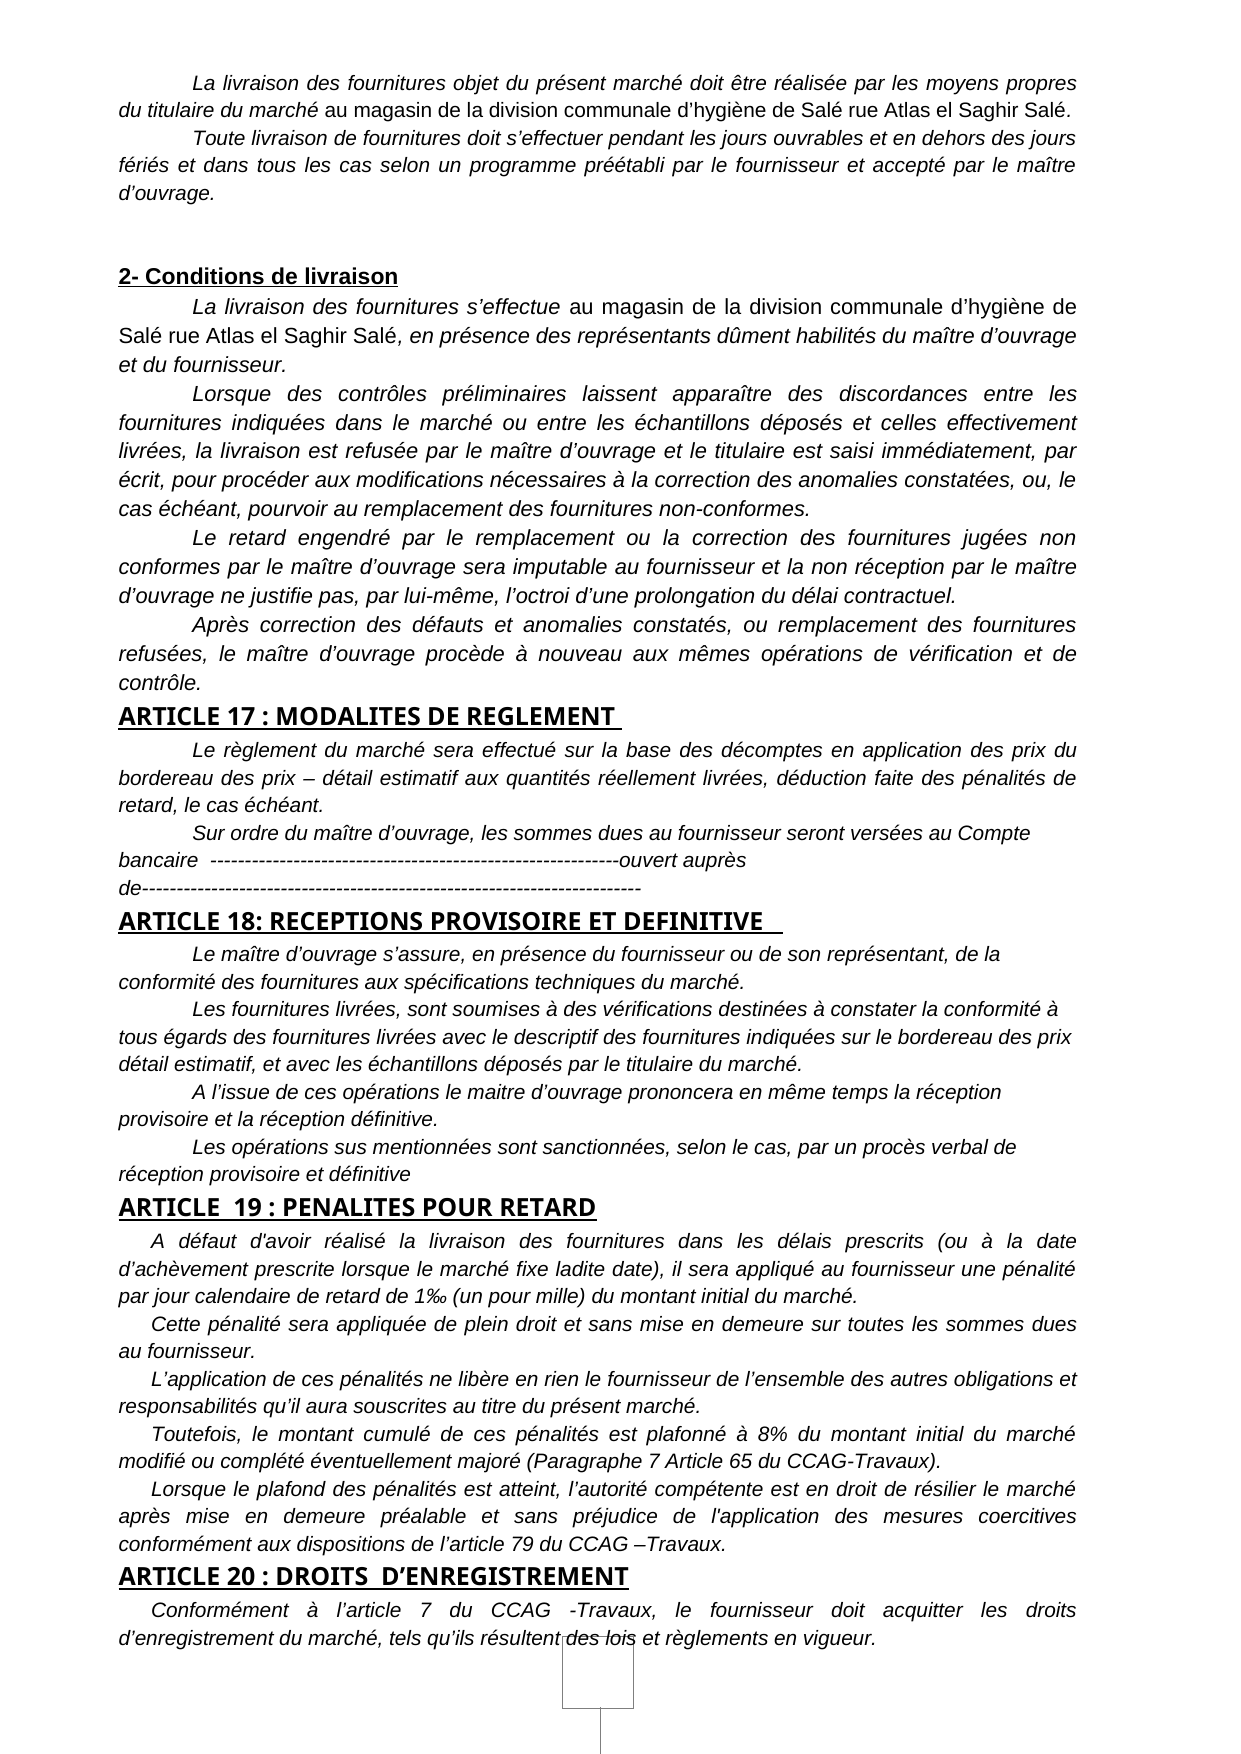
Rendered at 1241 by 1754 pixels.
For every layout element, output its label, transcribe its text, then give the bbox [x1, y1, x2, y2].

subtitle ARTICLE 19 : PENALITES POUR RETARD [118, 1190, 1078, 1224]
text Les fournitures livrées, sont soumises à des vérifications destinées à constater la conformité à tous égards des fournitures livrées avec le descriptif des fournitures indiquées sur le bordereau des prix détail estimatif, et avec les échantillons déposés par le titulaire du marché. [118, 997, 1078, 1076]
text Lorsque le plafond des pénalités est atteint, l’autorité compétente est en droit de résilier le marché après mise en demeure préalable et sans préjudice de l'application des mesures coercitives conformément aux dispositions de l’article 79 du CCAG –Travaux. [118, 1476, 1078, 1555]
subtitle ARTICLE 20 : DROITS D’ENREGISTREMENT [118, 1559, 1078, 1593]
text A défaut d'avoir réalisé la livraison des fournitures dans les délais prescrits (ou à la date d’achèvement prescrite lorsque le marché fixe ladite date), il sera appliqué au fournisseur une pénalité par jour calendaire de retard de 1‰ (un pour mille) du montant initial du marché. [118, 1229, 1078, 1308]
text Les opérations sus mentionnées sont sanctionnées, selon le cas, par un procès verbal de réception provisoire et définitive [118, 1135, 1078, 1186]
text Conformément à l’article 7 du CCAG -Travaux, le fournisseur doit acquitter les droits d’enregistrement du marché, tels qu’ils résultent des lois et règlements en vigueur. [118, 1598, 1078, 1649]
text L’application de ces pénalités ne libère en rien le fournisseur de l’ensemble des autres obligations et responsabilités qu’il aura souscrites au titre du présent marché. [118, 1366, 1078, 1418]
text Lorsque des contrôles préliminaires laissent apparaître des discordances entre les fournitures indiquées dans le marché ou entre les échantillons déposés et celles effectivement livrées, la livraison est refusée par le maître d’ouvrage et le titulaire est saisi immédiatement, par écrit, pour procéder aux modifications nécessaires à la correction des anomalies constatées, ou, le cas échéant, pourvoir au remplacement des fournitures non-conformes. [118, 380, 1078, 521]
text Toutefois, le montant cumulé de ces pénalités est plafonné à 8% du montant initial du marché modifié ou complété éventuellement majoré (Paragraphe 7 Article 65 du CCAG-Travaux). [118, 1421, 1078, 1473]
subtitle ARTICLE 18: RECEPTIONS PROVISOIRE ET DEFINITIVE [118, 903, 1078, 937]
text 2- Conditions de livraison [118, 263, 1078, 290]
text Le règlement du marché sera effectué sur la base des décomptes en application des prix du bordereau des prix – détail estimatif aux quantités réellement livrées, déduction faite des pénalités de retard, le cas échéant. [118, 738, 1078, 817]
subtitle ARTICLE 17 : MODALITES DE REGLEMENT [118, 699, 1078, 733]
text Le maître d’ouvrage s’assure, en présence du fournisseur ou de son représentant, de la conformité des fournitures aux spécifications techniques du marché. [118, 942, 1078, 994]
text Le retard engendré par le remplacement ou la correction des fournitures jugées non conformes par le maître d’ouvrage sera imputable au fournisseur et la non réception par le maître d’ouvrage ne justifie pas, par lui-même, l’octroi d’une prolongation du délai contractuel. [118, 525, 1078, 608]
text Après correction des défauts et anomalies constatés, ou remplacement des fournitures refusées, le maître d’ouvrage procède à nouveau aux mêmes opérations de vérification et de contrôle. [118, 612, 1078, 695]
text Cette pénalité sera appliquée de plein droit et sans mise en demeure sur toutes les sommes dues au fournisseur. [118, 1311, 1078, 1363]
text La livraison des fournitures s’effectue au magasin de la division communale d’hygiène de Salé rue Atlas el Saghir Salé, en présence des représentants dûment habilités du maître d’ouvrage et du fournisseur. [118, 293, 1078, 377]
text Sur ordre du maître d’ouvrage, les sommes dues au fournisseur seront versées au Compte bancaire -----------------------------------------------------------ouvert auprès de------------------------------------------------------------------------ [118, 821, 1078, 899]
text Toute livraison de fournitures doit s’effectuer pendant les jours ouvrables et en dehors des jours fériés et dans tous les cas selon un programme préétabli par le fournisseur et accepté par le maître d’ouvrage. [118, 126, 1078, 205]
text A l’issue de ces opérations le maitre d’ouvrage prononcera en même temps la réception provisoire et la réception définitive. [118, 1080, 1078, 1131]
text La livraison des fournitures objet du présent marché doit être réalisée par les moyens propres du titulaire du marché au magasin de la division communale d’hygiène de Salé rue Atlas el Saghir Salé. [118, 71, 1078, 122]
